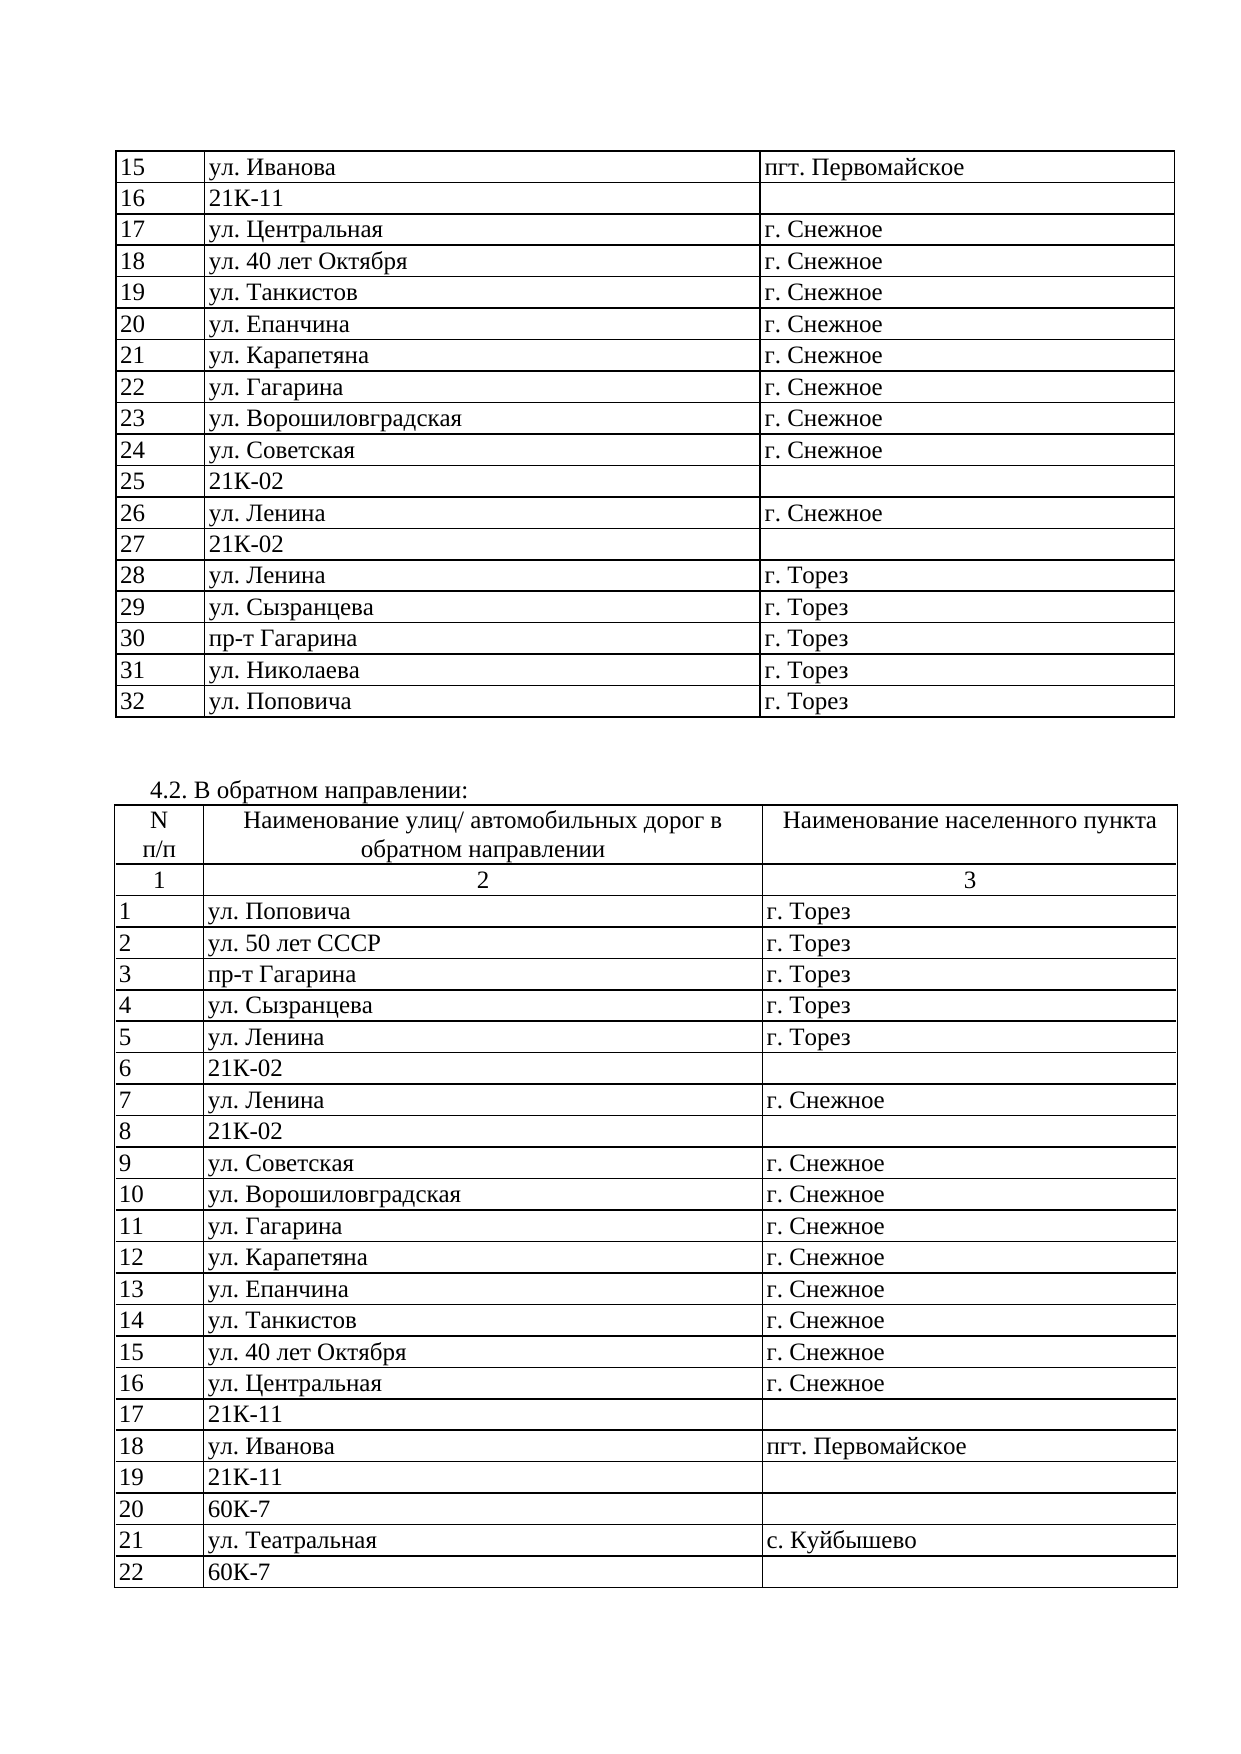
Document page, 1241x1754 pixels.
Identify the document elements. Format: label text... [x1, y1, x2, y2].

table_cell [763, 1052, 1177, 1083]
table_cell пр-т Гагарина [205, 623, 759, 653]
table_cell ул. 50 лет СССР [204, 928, 762, 957]
table_cell ул. Николаева [205, 655, 759, 685]
table_cell г. Торез [761, 592, 1174, 622]
table_cell 14 [115, 1305, 203, 1335]
table_cell 17 [117, 215, 204, 244]
table_cell 21К-02 [205, 466, 759, 496]
table_cell г. Снежное [763, 1241, 1177, 1272]
table_cell [763, 1492, 1177, 1524]
table_cell г. Снежное [761, 340, 1174, 370]
table_cell ул. Карапетяна [204, 1242, 762, 1272]
table_cell [763, 1398, 1177, 1429]
table_cell пгт. Первомайское [763, 1429, 1177, 1461]
table_cell ул. Гагарина [204, 1211, 762, 1241]
table_cell г. Снежное [761, 246, 1174, 276]
table_cell ул. Гагарина [205, 372, 759, 402]
table_cell 16 [117, 183, 204, 213]
table_cell ул. Театральная [204, 1525, 762, 1555]
table_cell г. Торез [761, 561, 1174, 590]
table_cell 21К-02 [204, 1116, 762, 1146]
table_cell ул. Поповича [204, 896, 762, 926]
table_cell [761, 466, 1174, 496]
table_cell г. Снежное [763, 1146, 1177, 1178]
table_cell 20 [117, 309, 204, 339]
table_cell 2 [204, 865, 762, 894]
table_cell 9 [115, 1147, 203, 1178]
table_cell 11 [115, 1210, 203, 1241]
table_cell 5 [115, 1021, 203, 1052]
table_cell 15 [117, 152, 204, 181]
table_cell 3 [115, 959, 203, 989]
table_cell 19 [115, 1462, 203, 1492]
table_cell г. Снежное [763, 1335, 1177, 1366]
table_cell ул. Иванова [205, 152, 759, 181]
table_cell 16 [115, 1368, 203, 1398]
table_cell 21К-02 [205, 529, 759, 559]
table_cell ул. Карапетяна [205, 340, 759, 370]
table_header Наименование населенного пункта [763, 806, 1177, 863]
table_cell г. Торез [763, 926, 1177, 957]
table_cell г. Снежное [761, 435, 1174, 464]
table_cell [763, 1555, 1177, 1587]
table_cell г. Торез [763, 895, 1177, 926]
table_cell [763, 1115, 1177, 1146]
table_cell 2 [115, 927, 203, 957]
table_cell 10 [115, 1179, 203, 1209]
table_cell г. Снежное [763, 1304, 1177, 1335]
table_cell ул. Иванова [204, 1431, 762, 1461]
table_cell г. Снежное [763, 1178, 1177, 1209]
table_cell ул. Сызранцева [204, 991, 762, 1020]
table_cell г. Снежное [761, 403, 1174, 433]
table_cell ул. Ленина [205, 498, 759, 527]
table_cell ул. Танкистов [205, 277, 759, 307]
table_cell г. Снежное [761, 215, 1174, 244]
table_cell ул. Танкистов [204, 1305, 762, 1335]
table_cell г. Снежное [763, 1366, 1177, 1398]
table_cell ул. Епанчина [204, 1274, 762, 1303]
table_cell ул. Поповича [205, 686, 759, 716]
table_cell 27 [117, 529, 204, 559]
table_cell г. Торез [761, 623, 1174, 653]
table_cell ул. Ленина [204, 1022, 762, 1052]
table_cell 15 [115, 1336, 203, 1366]
table_cell г. Торез [763, 958, 1177, 989]
text 4.2. В обратном направлении: [150, 775, 1090, 804]
table_cell 26 [117, 498, 204, 527]
table_cell 22 [115, 1556, 203, 1587]
table_cell 1 [115, 896, 203, 926]
table_cell г. Торез [763, 1020, 1177, 1052]
table_cell г. Снежное [763, 1272, 1177, 1303]
table_cell ул. Советская [205, 435, 759, 464]
table_cell 18 [117, 246, 204, 276]
table_cell 1 [115, 864, 203, 894]
table_cell 29 [117, 592, 204, 622]
table_cell [761, 183, 1174, 213]
table_cell г. Торез [761, 686, 1174, 716]
table_cell 28 [117, 561, 204, 590]
table_cell 31 [117, 655, 204, 685]
table_cell ул. Ленина [204, 1085, 762, 1115]
table_cell 23 [117, 403, 204, 433]
table_cell ул. Центральная [204, 1368, 762, 1398]
table_cell [763, 1461, 1177, 1492]
table_cell г. Снежное [761, 277, 1174, 307]
table_cell ул. Сызранцева [205, 592, 759, 622]
table_cell 21 [117, 340, 204, 370]
table_cell ул. 40 лет Октября [205, 246, 759, 276]
table_cell 21К-02 [204, 1053, 762, 1083]
table_cell 19 [117, 277, 204, 307]
table_cell 21К-11 [204, 1462, 762, 1492]
table_cell 7 [115, 1084, 203, 1115]
table_cell г. Снежное [761, 309, 1174, 339]
table_header N п/п [115, 806, 203, 863]
table_cell 30 [117, 623, 204, 653]
table_cell ул. Советская [204, 1148, 762, 1178]
table_cell ул. Ворошиловградская [204, 1179, 762, 1209]
table_cell 21К-11 [204, 1400, 762, 1429]
table_cell 12 [115, 1242, 203, 1272]
table_cell 21К-11 [205, 183, 759, 213]
table_cell [761, 529, 1174, 559]
table_cell 18 [115, 1430, 203, 1461]
table_cell 22 [117, 372, 204, 402]
table_cell пгт. Первомайское [761, 152, 1174, 181]
table_cell ул. 40 лет Октября [204, 1337, 762, 1366]
table_cell пр-т Гагарина [204, 959, 762, 989]
table_cell ул. Ворошиловградская [205, 403, 759, 433]
table_cell ул. Епанчина [205, 309, 759, 339]
table_cell г. Торез [761, 655, 1174, 685]
table_cell 8 [115, 1116, 203, 1146]
table_cell 13 [115, 1273, 203, 1303]
table_cell г. Снежное [761, 372, 1174, 402]
table_cell 24 [117, 435, 204, 464]
table_cell ул. Центральная [205, 215, 759, 244]
table_cell 32 [117, 686, 204, 716]
table_cell с. Куйбышево [763, 1524, 1177, 1555]
table_cell 20 [115, 1493, 203, 1524]
table_cell 4 [115, 990, 203, 1020]
table_cell ул. Ленина [205, 561, 759, 590]
table_cell г. Снежное [763, 1209, 1177, 1241]
table_header Наименование улиц/ автомобильных дорог в обратном направлении [204, 806, 762, 863]
table_cell 17 [115, 1399, 203, 1429]
table_cell 21 [115, 1525, 203, 1555]
table_cell г. Снежное [761, 498, 1174, 527]
table_cell г. Торез [763, 989, 1177, 1020]
table_cell 60К-7 [204, 1557, 762, 1587]
table_cell 25 [117, 466, 204, 496]
table_cell г. Снежное [763, 1083, 1177, 1115]
table_cell 3 [763, 863, 1177, 894]
table_cell 60К-7 [204, 1494, 762, 1524]
table_cell 6 [115, 1053, 203, 1083]
